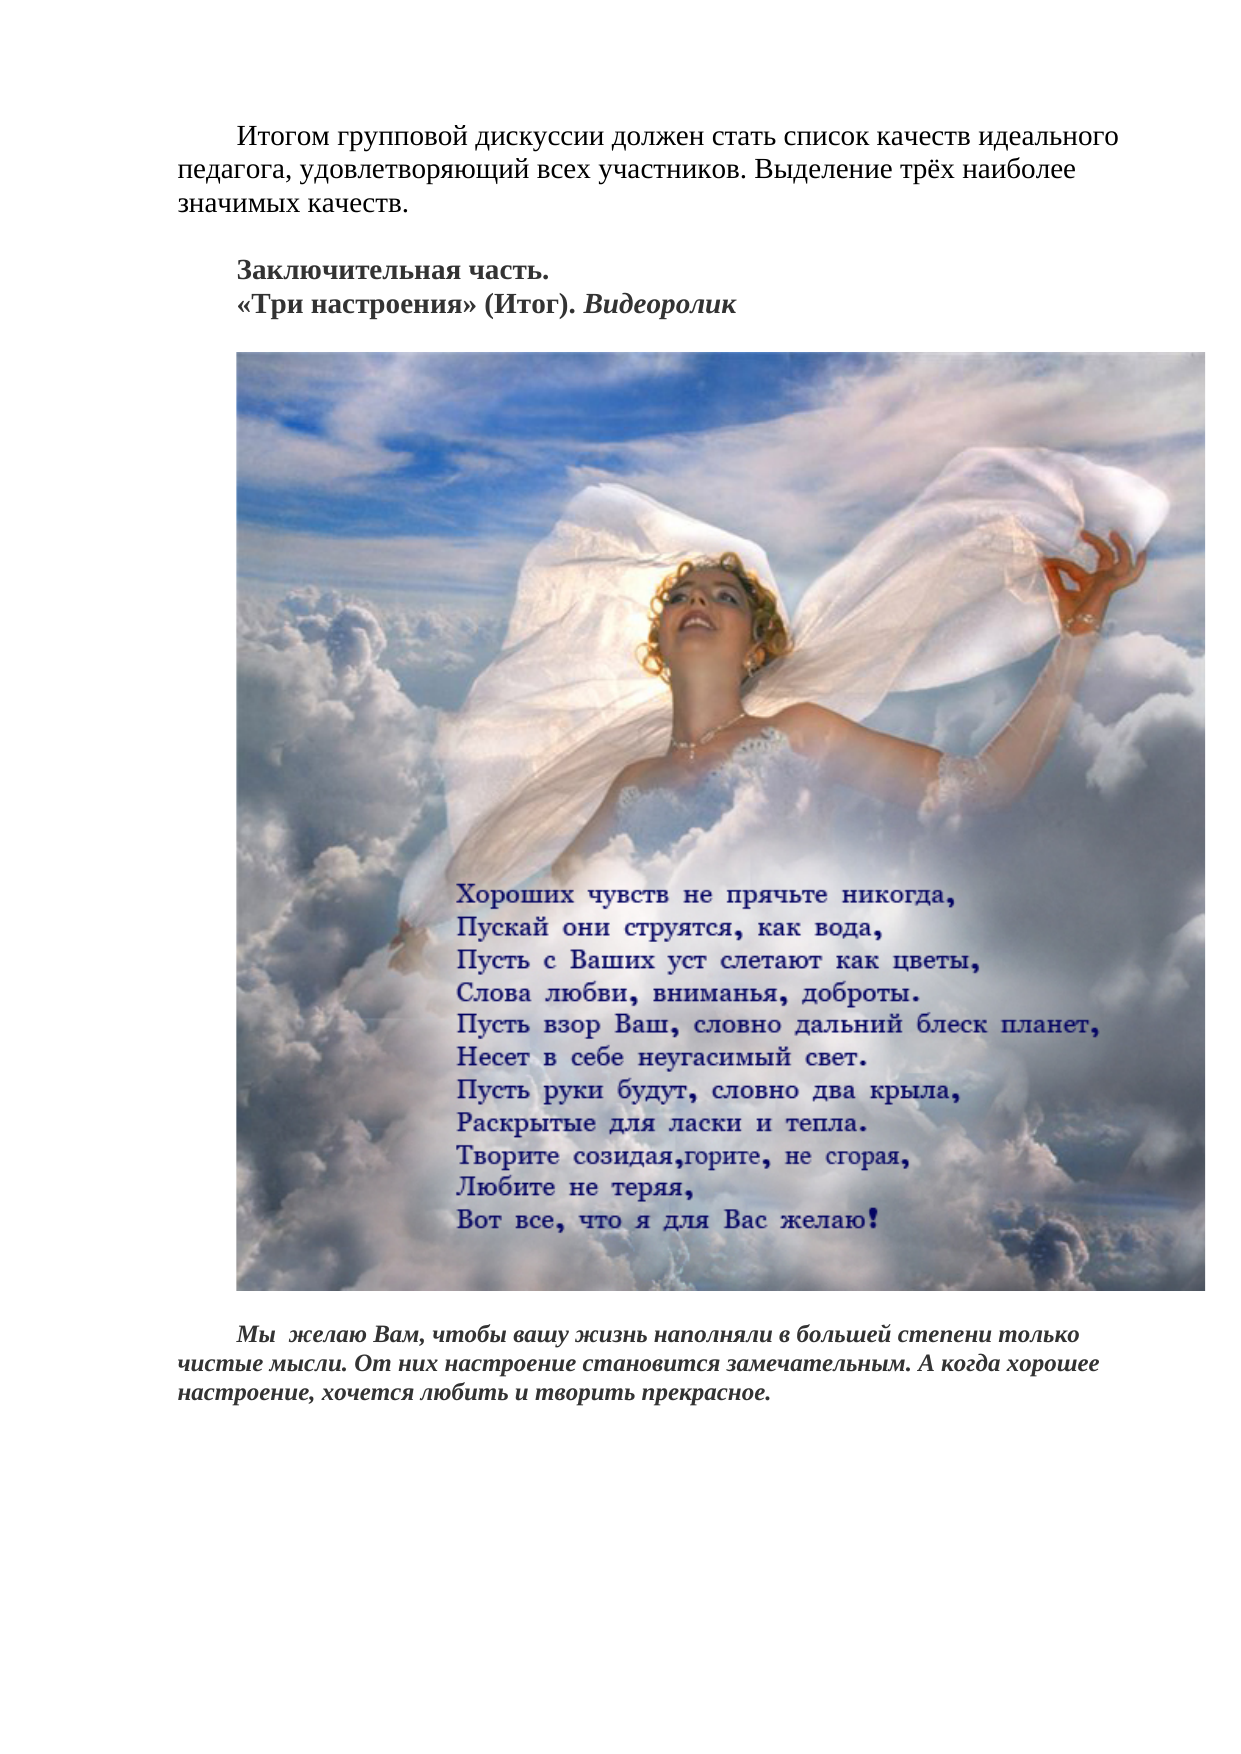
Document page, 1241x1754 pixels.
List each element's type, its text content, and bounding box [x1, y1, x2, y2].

text Мы желаю Вам, чтобы вашу жизнь наполняли в большей степени только чистые мысли. От них настроение становится замечательным. А когда хорошее настроение, хочется любить и творить прекрасное. [177, 1319, 1152, 1405]
text «Три настроения» (Итог). Видеоролик [177, 286, 1152, 319]
picture [236, 352, 1205, 1291]
text Заключительная часть. [177, 252, 1152, 286]
text Итогом групповой дискуссии должен стать список качеств идеального педагога, удовлетворяющий всех участников. Выделение трёх наиболее значимых качеств. [177, 118, 1152, 219]
